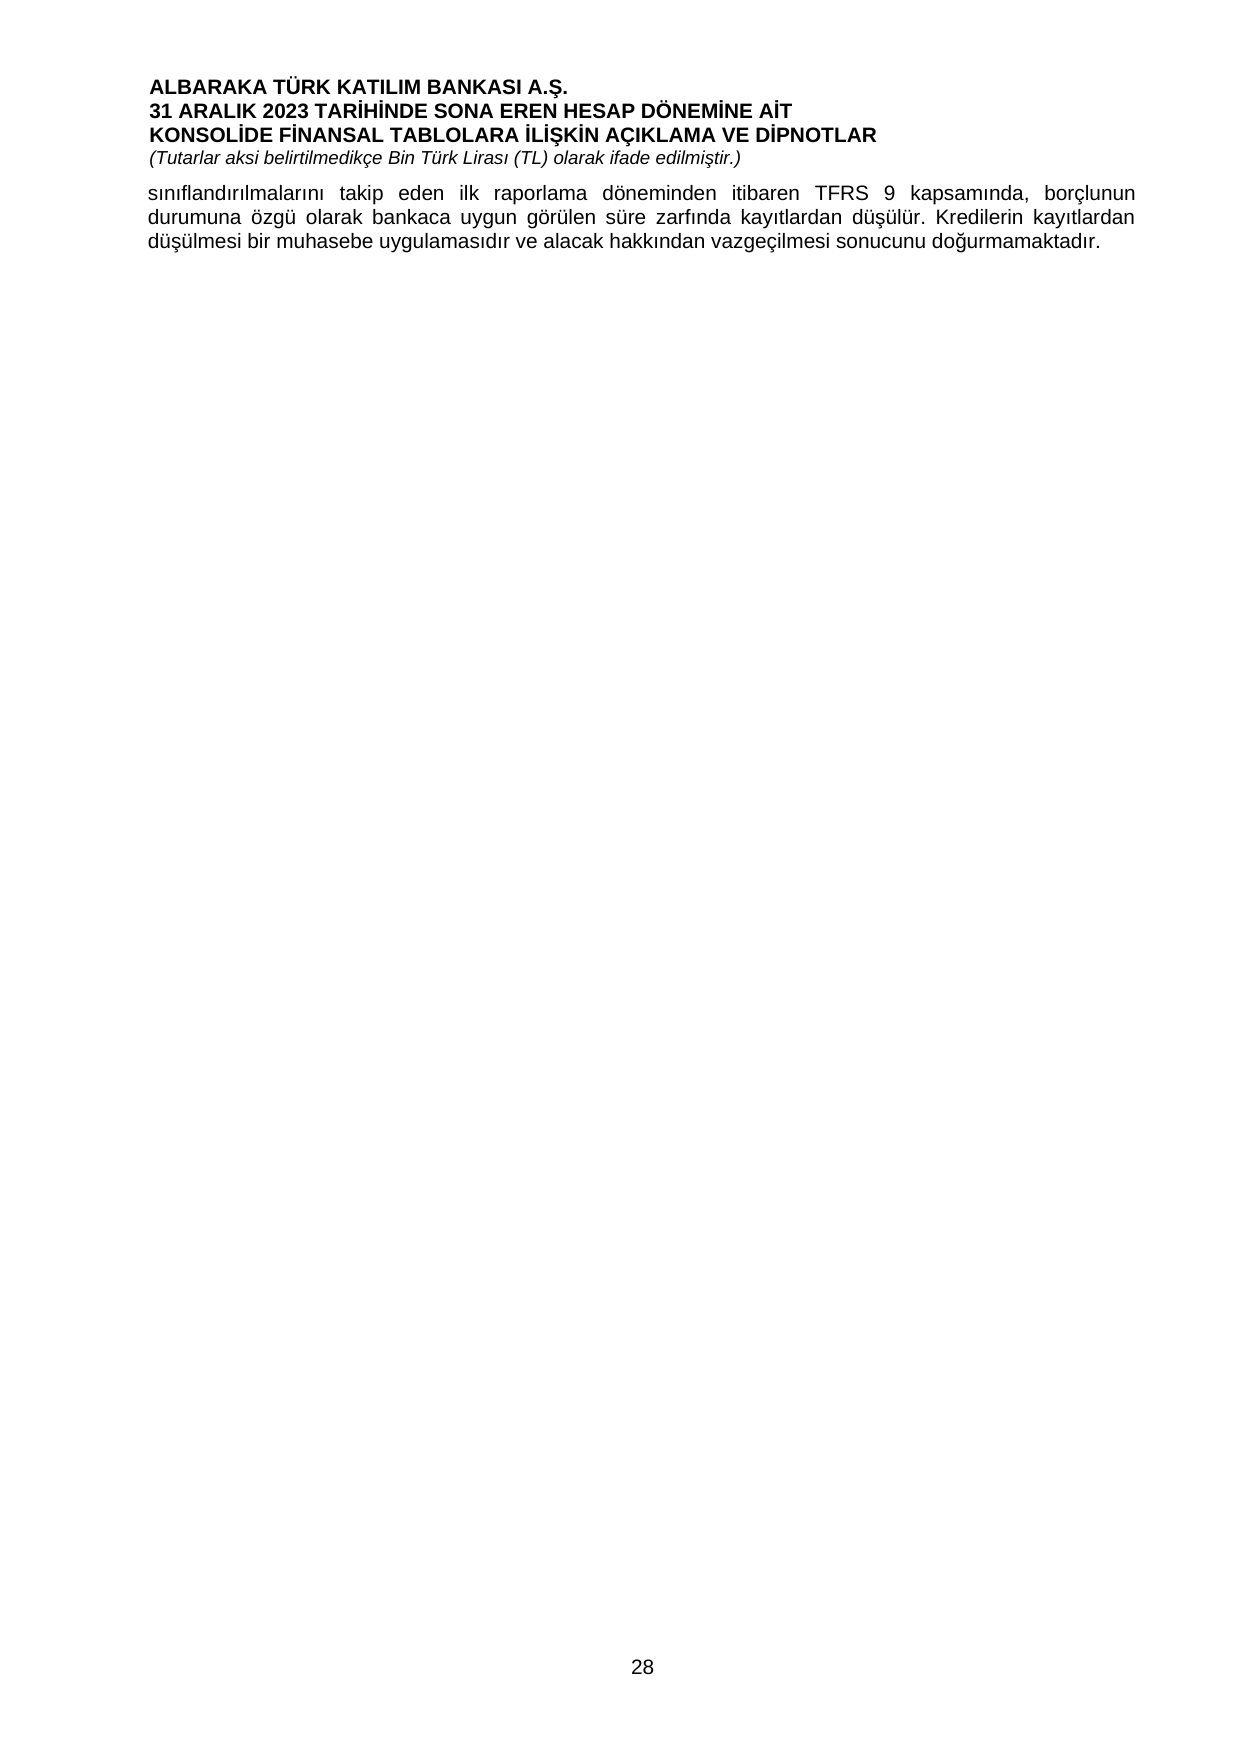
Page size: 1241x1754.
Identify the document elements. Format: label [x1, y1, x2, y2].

text [148, 181, 1137, 253]
